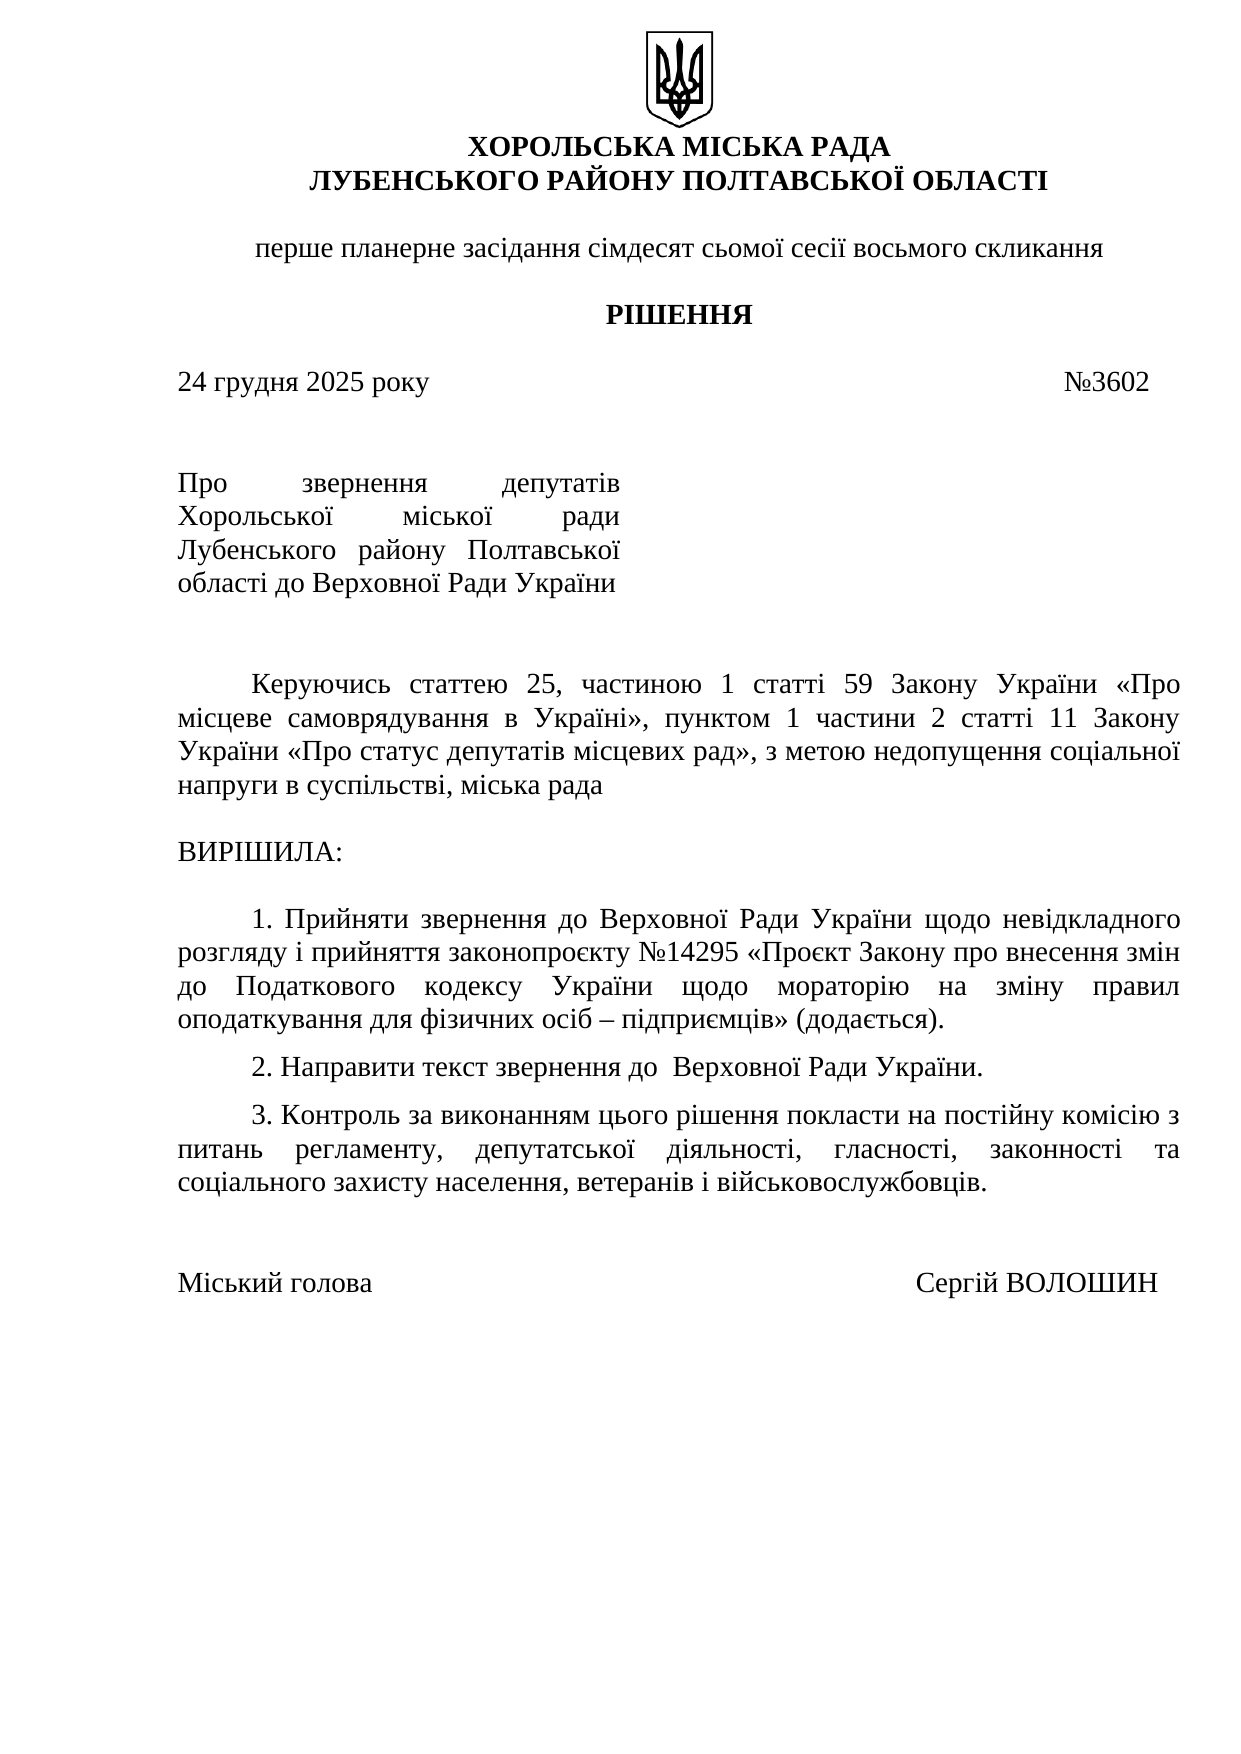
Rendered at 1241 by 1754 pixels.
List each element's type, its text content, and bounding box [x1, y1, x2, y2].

text Керуючись статтею 25, частиною 1 статті 59 Закону України «Про місцеве самоврядування в Україні», пунктом 1 частини 2 статті 11 Закону України «Про статус депутатів місцевих рад», з метою недопущення соціальної напруги в суспільстві, міська рада [177, 666, 1181, 800]
text перше планерне засідання сімдесят сьомої сесії восьмого скликання [177, 230, 1181, 264]
text Міський голова Сергій ВОЛОШИН [177, 1265, 1181, 1299]
text ЛУБЕНСЬКОГО РАЙОНУ ПОЛТАВСЬКОЇ ОБЛАСТІ [177, 163, 1181, 197]
text РІШЕННЯ [177, 297, 1181, 331]
text ХОРОЛЬСЬКА МІСЬКА РАДА [177, 129, 1181, 163]
text 3. Контроль за виконанням цього рішення покласти на постійну комісію з питань регламенту, депутатської діяльності, гласності, законності та соціального захисту населення, ветеранів і військовослужбовців. [177, 1097, 1181, 1198]
text 1. Прийняти звернення до Верховної Ради України щодо невідкладного розгляду і прийняття законопроєкту №14295 «Проєкт Закону про внесення змін до Податкового кодексу України щодо мораторію на зміну правил оподаткування для фізичних осіб – підприємців» (додається). [177, 901, 1181, 1035]
text Про звернення депутатів Хорольської міської ради Лубенського району Полтавської області до Верховної Ради України [177, 465, 620, 599]
picture [644, 29, 715, 130]
text 24 грудня 2025 року №3602 [177, 364, 1181, 398]
text 2. Направити текст звернення до Верховної Ради України. [177, 1049, 1181, 1083]
text ВИРІШИЛА: [177, 834, 1181, 867]
